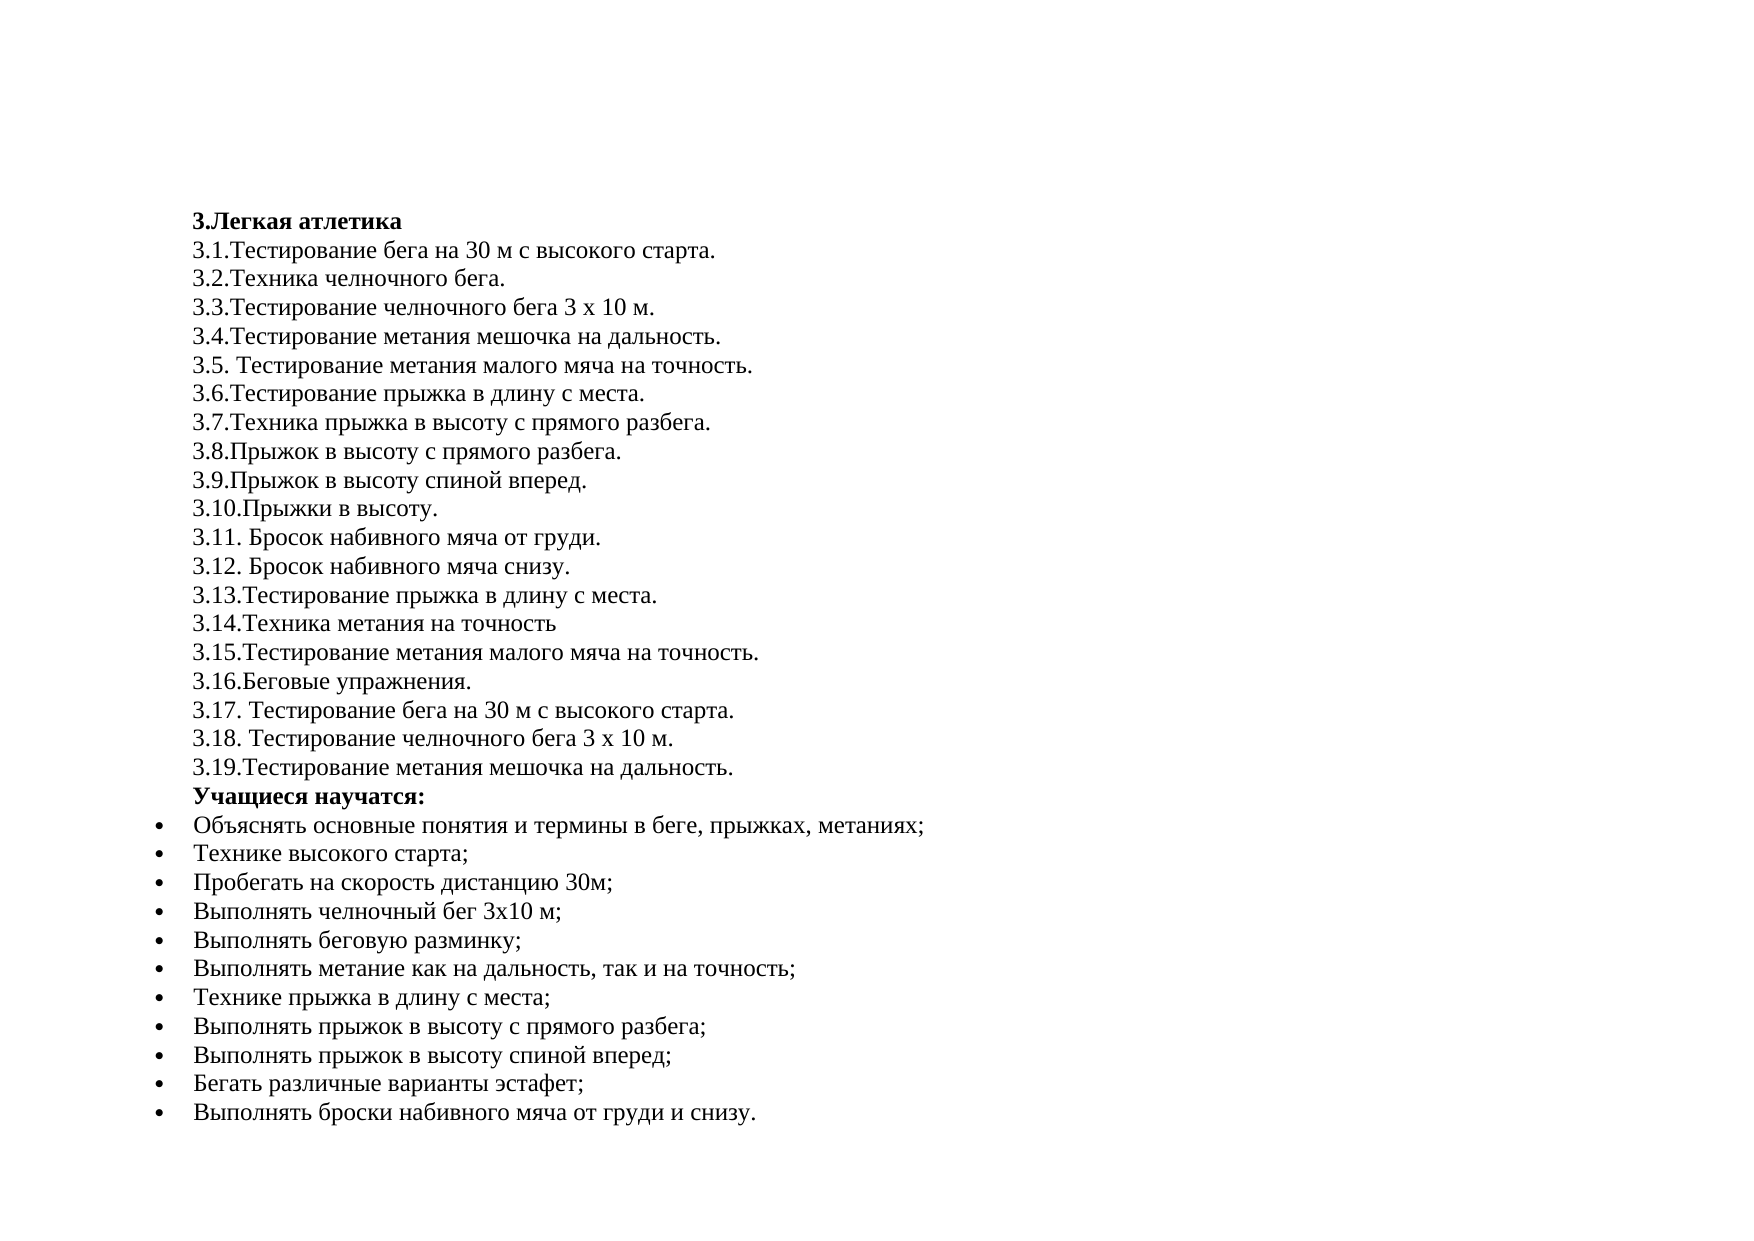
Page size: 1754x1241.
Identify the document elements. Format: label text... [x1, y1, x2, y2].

list Технике высокого старта; [118, 838, 1636, 867]
list Бегать различные варианты эстафет; [118, 1068, 1636, 1097]
text 3.12. Бросок набивного мяча снизу. [118, 551, 1636, 580]
text 3.7.Техника прыжка в высоту с прямого разбега. [118, 407, 1636, 436]
list Выполнять челночный бег 3х10 м; [118, 896, 1636, 925]
list Выполнять прыжок в высоту с прямого разбега; [118, 1011, 1636, 1040]
text 3.1.Тестирование бега на 30 м с высокого старта. [118, 235, 1636, 263]
text 3.11. Бросок набивного мяча от груди. [118, 522, 1636, 551]
text 3.5. Тестирование метания малого мяча на точность. [118, 350, 1636, 378]
text 3.Легкая атлетика [118, 206, 1636, 235]
text 3.6.Тестирование прыжка в длину с места. [118, 378, 1636, 407]
text 3.15.Тестирование метания малого мяча на точность. [118, 637, 1636, 666]
text 3.2.Техника челночного бега. [118, 263, 1636, 292]
text 3.4.Тестирование метания мешочка на дальность. [118, 321, 1636, 350]
text 3.17. Тестирование бега на 30 м с высокого старта. [118, 695, 1636, 723]
list Технике прыжка в длину с места; [118, 982, 1636, 1011]
text 3.3.Тестирование челночного бега 3 х 10 м. [118, 292, 1636, 321]
text 3.8.Прыжок в высоту с прямого разбега. [118, 436, 1636, 465]
text 3.10.Прыжки в высоту. [118, 493, 1636, 522]
list Выполнять прыжок в высоту спиной вперед; [118, 1040, 1636, 1068]
text 3.13.Тестирование прыжка в длину с места. [118, 580, 1636, 608]
text 3.14.Техника метания на точность [118, 608, 1636, 637]
text 3.18. Тестирование челночного бега 3 х 10 м. [118, 723, 1636, 752]
list Выполнять беговую разминку; [118, 925, 1636, 953]
text Учащиеся научатся: [118, 781, 1636, 810]
list Пробегать на скорость дистанцию 30м; [118, 867, 1636, 896]
list Выполнять броски набивного мяча от груди и снизу. [118, 1097, 1636, 1126]
list Выполнять метание как на дальность, так и на точность; [118, 953, 1636, 982]
text 3.9.Прыжок в высоту спиной вперед. [118, 465, 1636, 493]
text 3.19.Тестирование метания мешочка на дальность. [118, 752, 1636, 781]
text 3.16.Беговые упражнения. [118, 666, 1636, 695]
list Объяснять основные понятия и термины в беге, прыжках, метаниях; [118, 810, 1636, 838]
